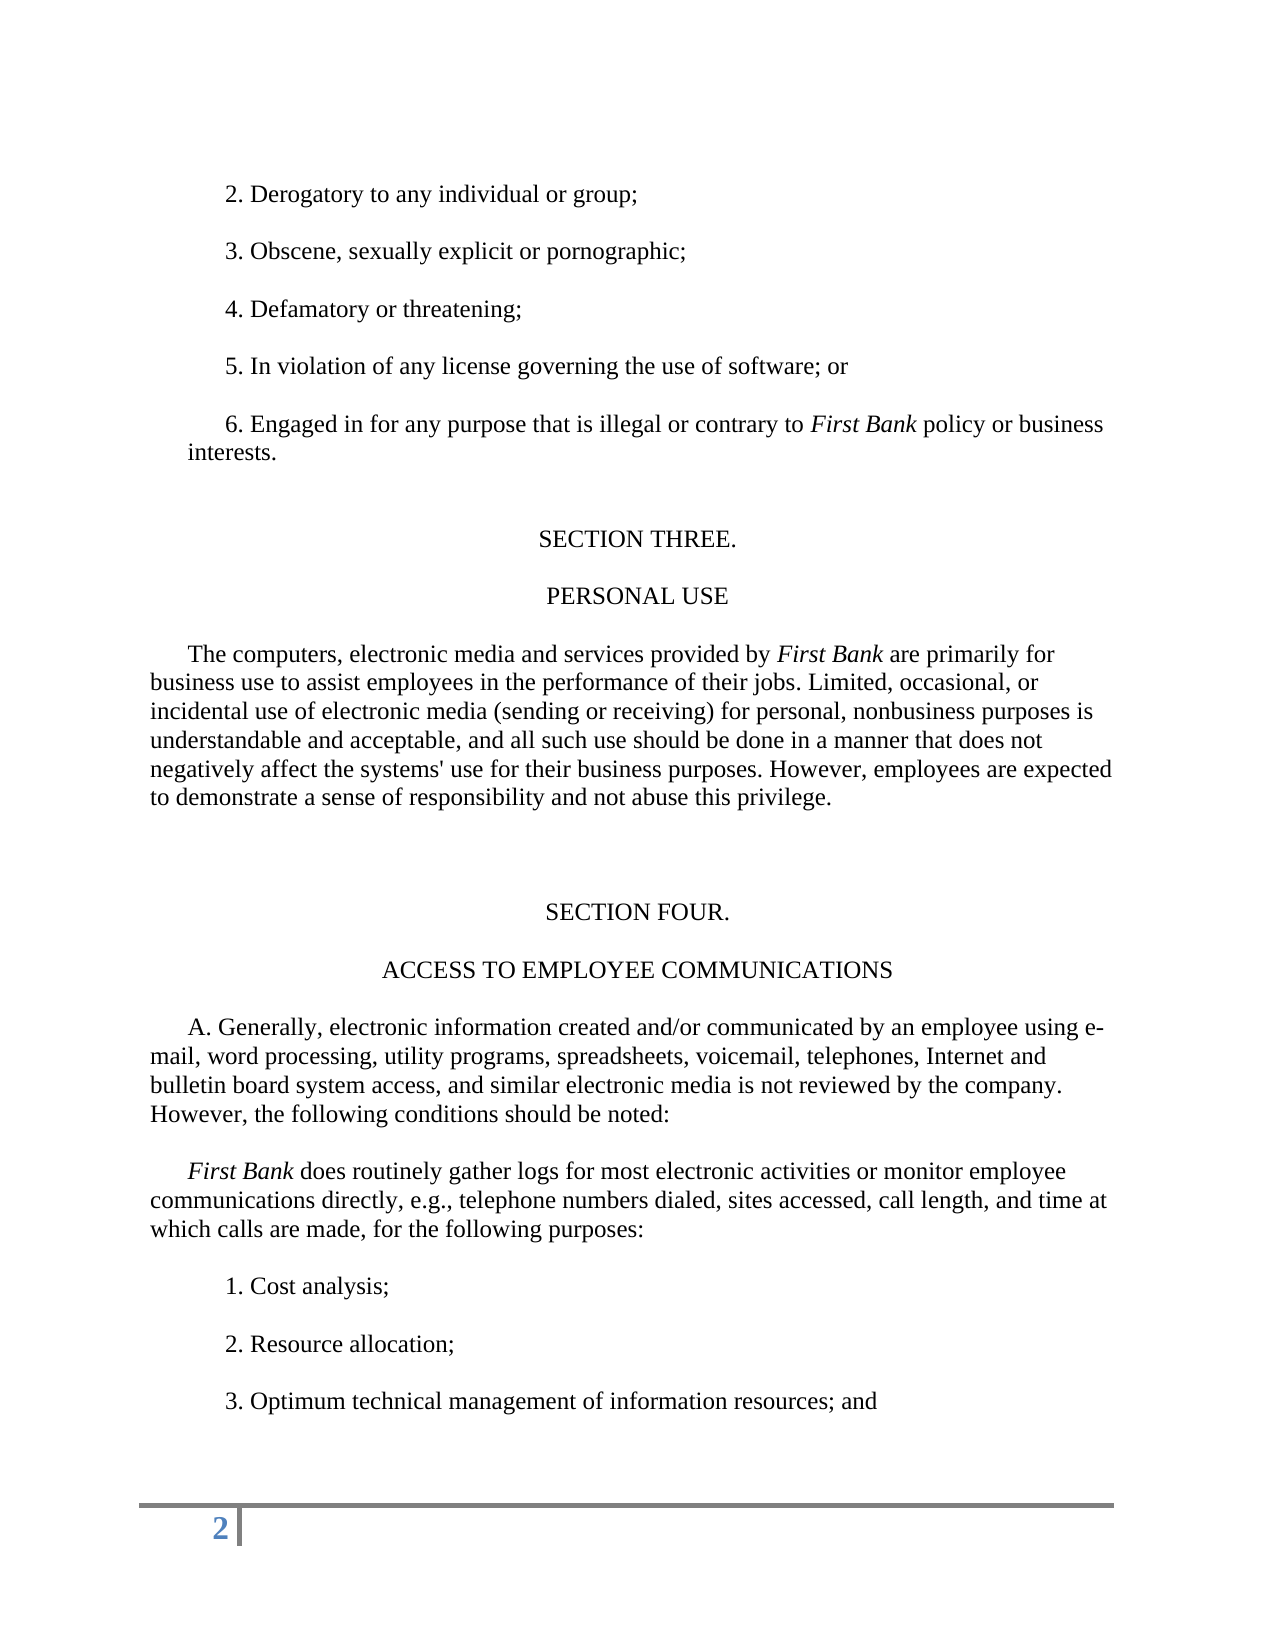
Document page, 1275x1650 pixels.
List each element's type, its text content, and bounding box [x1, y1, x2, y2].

text 4. Defamatory or threatening; [150, 294, 1125, 322]
text 2. Resource allocation; [150, 1329, 1125, 1357]
text 6. Engaged in for any purpose that is illegal or contrary to First Bank policy or business interests. [187, 409, 1125, 466]
text A. Generally, electronic information created and/or communicated by an employee using e-mail, word processing, utility programs, spreadsheets, voicemail, telephones, Internet and bulletin board system access, and similar electronic media is not reviewed by the company. However, the following conditions should be noted: [150, 1012, 1125, 1127]
text 2. Derogatory to any individual or group; [150, 179, 1125, 207]
text First Bank does routinely gather logs for most electronic activities or monitor employee communications directly, e.g., telephone numbers dialed, sites accessed, call length, and time at which calls are made, for the following purposes: [150, 1156, 1125, 1242]
text The computers, electronic media and services provided by First Bank are primarily for business use to assist employees in the performance of their jobs. Limited, occasional, or incidental use of electronic media (sending or receiving) for personal, nonbusiness purposes is understandable and acceptable, and all such use should be done in a manner that does not negatively affect the systems' use for their business purposes. However, employees are expected to demonstrate a sense of responsibility and not abuse this privilege. [150, 639, 1125, 811]
text SECTION FOUR. [150, 897, 1125, 926]
text SECTION THREE. [150, 524, 1125, 552]
text 1. Cost analysis; [150, 1271, 1125, 1300]
text 3. Optimum technical management of information resources; and [150, 1386, 1125, 1415]
text violation of any license governing the use of software; or [150, 351, 1125, 380]
text ACCESS TO EMPLOYEE COMMUNICATIONS [150, 955, 1125, 984]
text PERSONAL USE [150, 581, 1125, 610]
text 3. Obscene, sexually explicit or pornographic; [150, 236, 1125, 265]
